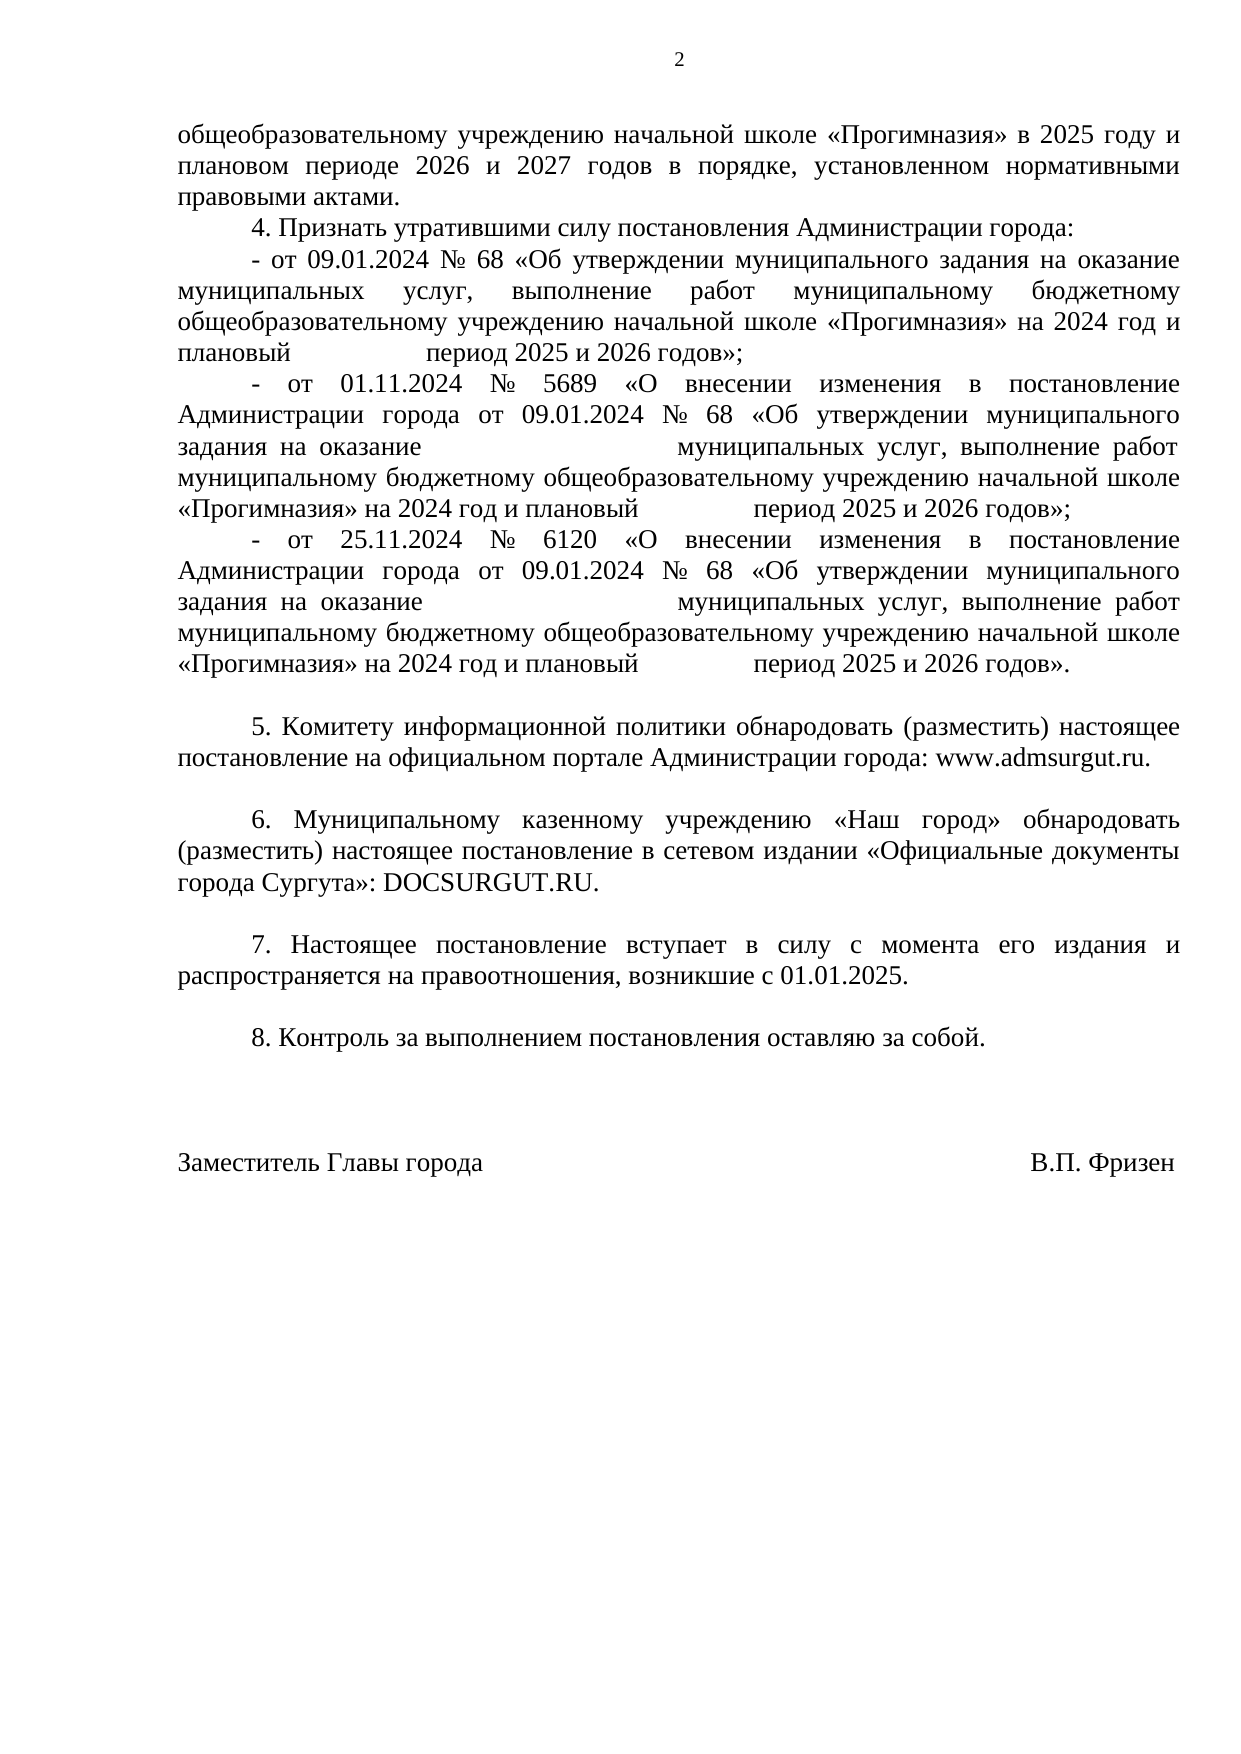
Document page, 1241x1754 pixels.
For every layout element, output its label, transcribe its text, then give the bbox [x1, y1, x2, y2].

text 7. Настоящее постановление вступает в силу с момента его издания и распространяется на правоотношения, возникшие с 01.01.2025. [177, 928, 1181, 990]
text Заместитель Главы города В.П. Фризен [177, 1146, 1181, 1177]
text - от 01.11.2024 № 5689 «О внесении изменения в постановление Администрации города от 09.01.2024 № 68 «Об утверждении муниципального задания на оказание муниципальных услуг, выполнение работ муниципальному бюджетному общеобразовательному учреждению начальной школе «Прогимназия» на 2024 год и плановый период 2025 и 2026 годов»; [177, 367, 1181, 523]
text 4. Признать утратившими силу постановления Администрации города: [177, 212, 1181, 243]
text 6. Муниципальному казенному учреждению «Наш город» обнародовать (разместить) настоящее постановление в сетевом издании «Официальные документы города Сургута»: DOCSURGUT.RU. [177, 803, 1181, 897]
text - от 09.01.2024 № 68 «Об утверждении муниципального задания на оказание муниципальных услуг, выполнение работ муниципальному бюджетному общеобразовательному учреждению начальной школе «Прогимназия» на 2024 год и плановый период 2025 и 2026 годов»; [177, 243, 1181, 367]
text - от 25.11.2024 № 6120 «О внесении изменения в постановление Администрации города от 09.01.2024 № 68 «Об утверждении муниципального задания на оказание муниципальных услуг, выполнение работ муниципальному бюджетному общеобразовательному учреждению начальной школе «Прогимназия» на 2024 год и плановый период 2025 и 2026 годов». [177, 523, 1181, 679]
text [177, 118, 1181, 212]
text 5. Комитету информационной политики обнародовать (разместить) настоящее постановление на официальном портале Администрации города: www.admsurgut.ru. [177, 710, 1181, 772]
text 8. Контроль за выполнением постановления оставляю за собой. [177, 1021, 1181, 1052]
